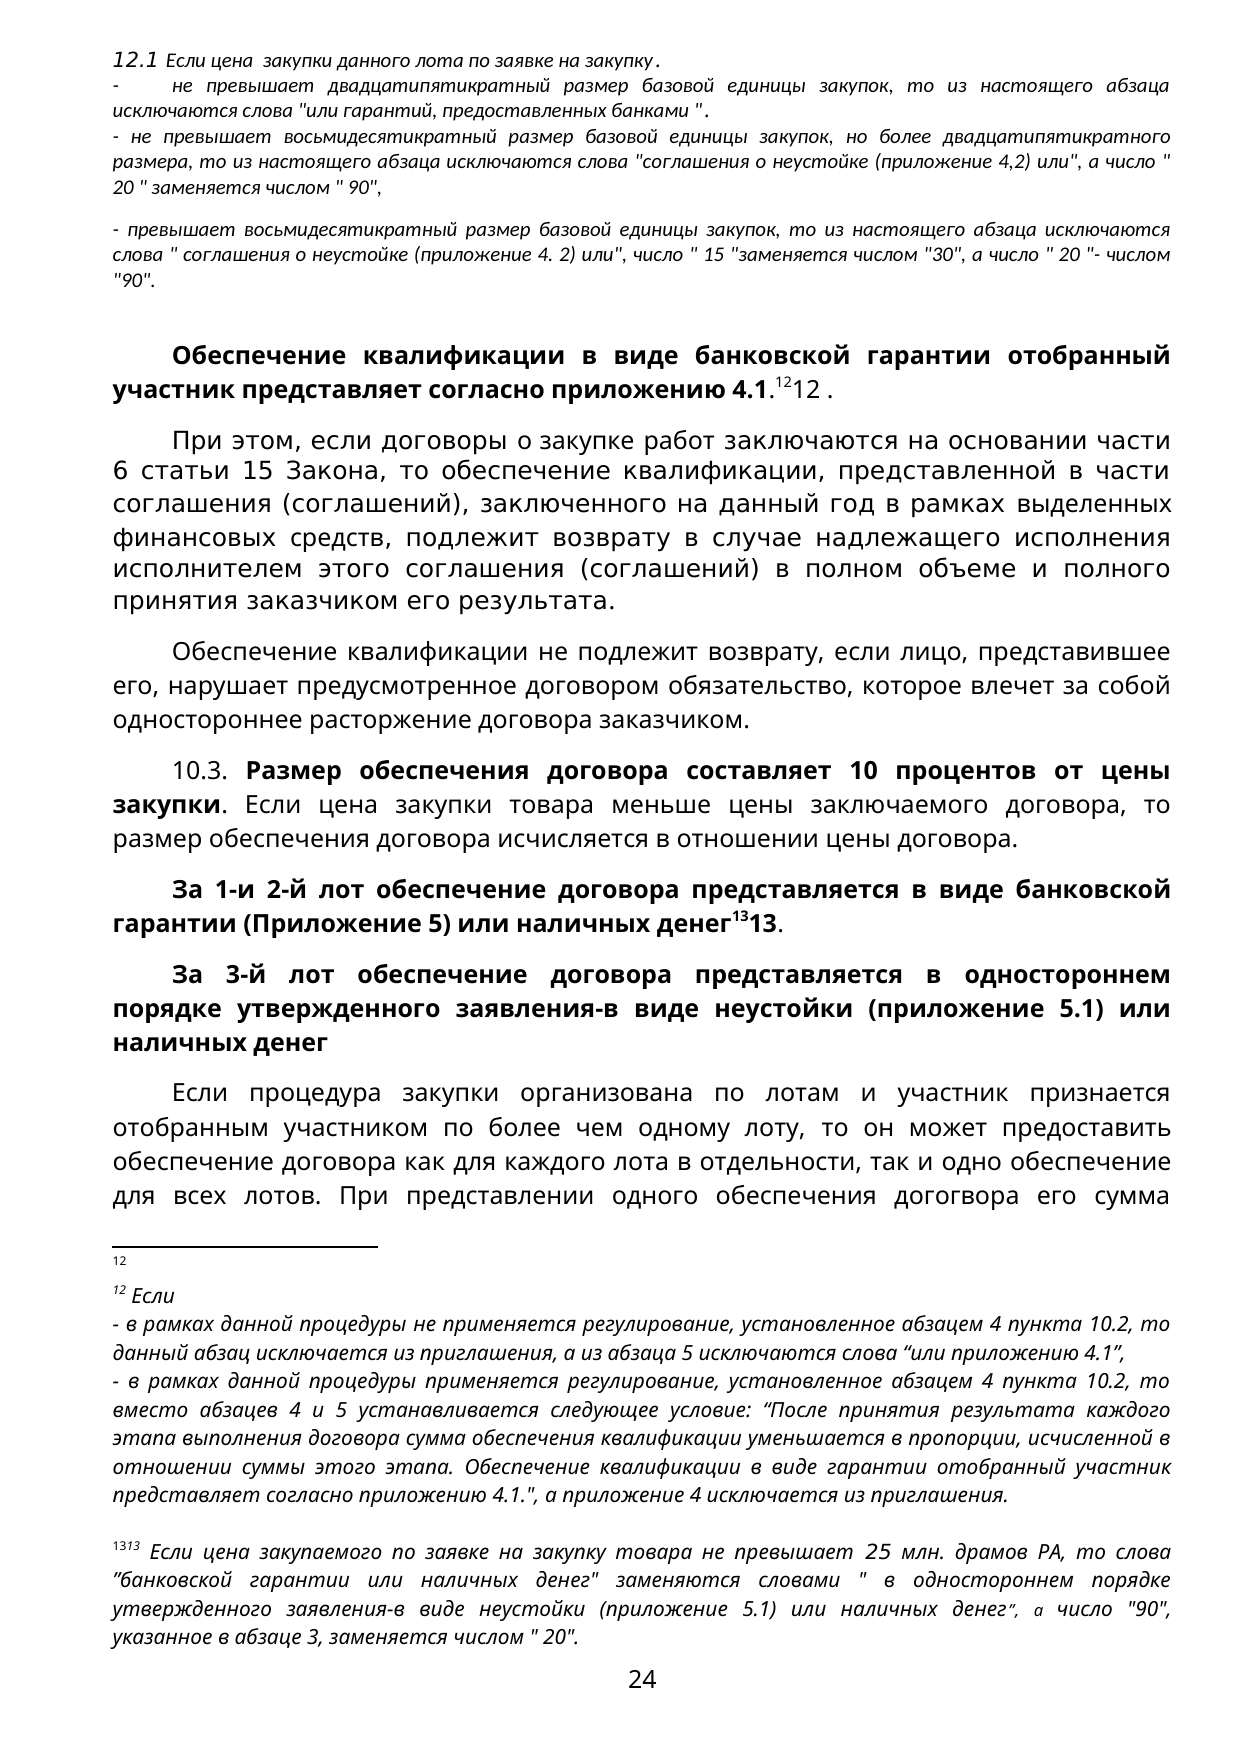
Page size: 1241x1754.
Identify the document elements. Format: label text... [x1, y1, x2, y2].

text Обеспечение квалификации в виде банковской гарантии отобранный участник представляет согласно приложению 4.1.12 . [112, 338, 1172, 406]
text За 1-и 2-й лот обеспечение договора представляется в виде банковской гарантии (Приложение 5) или наличных денег13. [112, 871, 1172, 939]
text Обеспечение квалификации не подлежит возврату, если лицо, представившее его, нарушает предусмотренное договором обязательство, которое влечет за собой одностороннее расторжение договора заказчиком. [112, 634, 1172, 736]
text 12.1 Если цена закупки данного лота по заявке на закупку․ [112, 47, 1172, 72]
text Если процедура закупки организована по лотам и участник признается отобранным участником по более чем одному лоту, то он может предоставить обеспечение договора как для каждого лота в отдельности, так и одно обеспечение для всех лотов. При представлении одного обеспечения догогвора его сумма исчисляется по отношению к сумме цен закупок представленных лотов с учетом требований 9-ого подпункта 32-ого пункта. [112, 1075, 1172, 1211]
text - превышает восьмидесятикратный размер базовой единицы закупок, то из настоящего абзаца исключаются слова " соглашения о неустойке (приложение 4. 2) или", число " 15 "заменяется числом "30", а число " 20 "- числом "90". [112, 216, 1172, 292]
text 10.3. Размер обеспечения договора составляет 10 процентов от цены закупки. Если цена закупки товара меньше цены заключаемого договора, то размер обеспечения договора исчисляется в отношении цены договора. [112, 753, 1172, 855]
text - не превышает двадцатипятикратный размер базовой единицы закупок, то из настоящего абзаца исключаются слова "или гарантий, предоставленных банками "․ [112, 72, 1172, 123]
text - не превышает восьмидесятикратный размер базовой единицы закупок, но более двадцатипятикратного размера, то из настоящего абзаца исключаются слова "соглашения о неустойке (приложение 4,2) или", а число " 20 " заменяется числом " 90", [112, 123, 1172, 199]
text За 3-й лот обеспечение договора представляется в одностороннем порядке утвержденного заявления-в виде неустойки (приложение 5.1) или наличных денег [112, 956, 1172, 1058]
text При этом, если договоры о закупке работ заключаются на основании части 6 статьи 15 Закона, то обеспечение квалификации, представленной в части соглашения (соглашений), заключенного на данный год в рамках выделенных финансовых средств, подлежит возврату в случае надлежащего исполнения исполнителем этого соглашения (соглашений) в полном объеме и полного принятия заказчиком его результата. [112, 422, 1172, 617]
